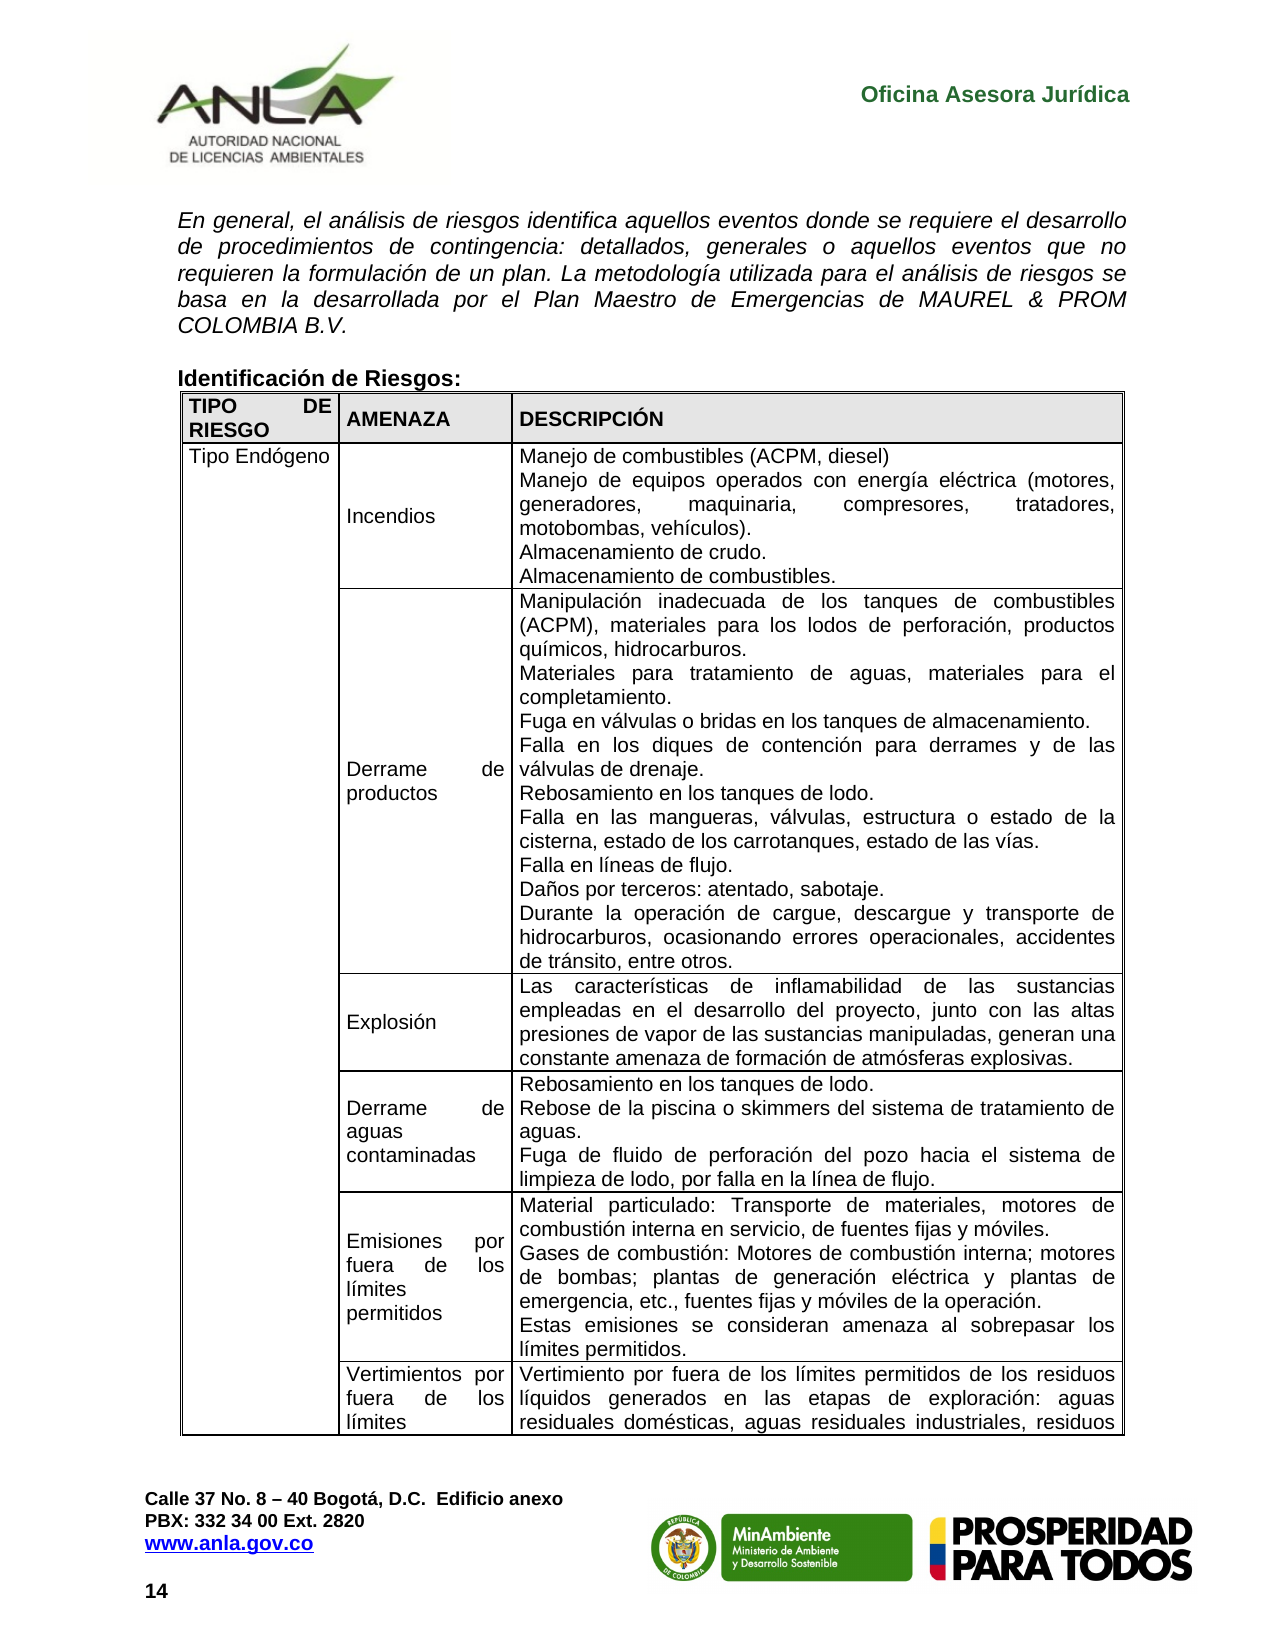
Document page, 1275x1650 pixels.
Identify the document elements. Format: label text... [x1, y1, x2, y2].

picture [647, 1498, 1198, 1594]
table_cell Las características de inflamabilidad de las sustancias empleadas en el desarrollo del proyecto, junto con las altas presiones de vapor de las sustancias manipuladas, generan una constante amenaza de formación de atmósferas explosivas. [513, 974, 1122, 1070]
table_cell Manipulación inadecuada de los tanques de combustibles (ACPM), materiales para los lodos de perforación, productos químicos, hidrocarburos. Materiales para tratamiento de aguas, materiales para el completamiento. Fuga en válvulas o bridas en los tanques de almacenamiento. Falla en los diques de contención para derrames y de las válvulas de drenaje. Rebosamiento en los tanques de lodo. Falla en las mangueras, válvulas, estructura o estado de la cisterna, estado de los carrotanques, estado de las vías. Falla en líneas de flujo. Daños por terceros: atentado, sabotaje. Durante la operación de cargue, descargue y transporte de hidrocarburos, ocasionando errores operacionales, accidentes de tránsito, entre otros. [513, 589, 1122, 972]
table_header DESCRIPCIÓN [513, 394, 1122, 442]
text En general, el análisis de riesgos identifica aquellos eventos donde se requiere el desarrollo de procedimientos de contingencia: detallados, generales o aquellos eventos que no requieren la formulación de un plan. La metodología utilizada para el análisis de riesgos se basa en la desarrollada por el Plan Maestro de Emergencias de MAUREL & PROM COLOMBIA B.V. [177, 207, 1127, 338]
table_cell Derrame de aguas contaminadas [340, 1072, 511, 1191]
table_cell Manejo de combustibles (ACPM, diesel) Manejo de equipos operados con energía eléctrica (motores, generadores, maquinaria, compresores, tratadores, motobombas, vehículos). Almacenamiento de crudo. Almacenamiento de combustibles. [513, 444, 1122, 588]
text Identificación de Riesgos: [177, 365, 1127, 391]
table_cell Tipo Endógeno [183, 444, 338, 1434]
table_header AMENAZA [340, 394, 511, 442]
table_header TIPO DE RIESGO [183, 394, 338, 442]
table_cell Incendios [340, 444, 511, 588]
table_cell Material particulado: Transporte de materiales, motores de combustión interna en servicio, de fuentes fijas y móviles. Gases de combustión: Motores de combustión interna; motores de bombas; plantas de generación eléctrica y plantas de emergencia, etc., fuentes fijas y móviles de la operación. Estas emisiones se consideran amenaza al sobrepasar los límites permitidos. [513, 1193, 1122, 1361]
table_cell Rebosamiento en los tanques de lodo. Rebose de la piscina o skimmers del sistema de tratamiento de aguas. Fuga de fluido de perforación del pozo hacia el sistema de limpieza de lodo, por falla en la línea de flujo. [513, 1072, 1122, 1191]
table_cell Vertimientos por fuera de los límites permitidos [340, 1362, 511, 1434]
picture [88, 30, 452, 185]
table_cell Derrame de productos [340, 589, 511, 972]
table_cell Explosión [340, 974, 511, 1070]
table_cell Emisiones por fuera de los límites permitidos [340, 1193, 511, 1361]
